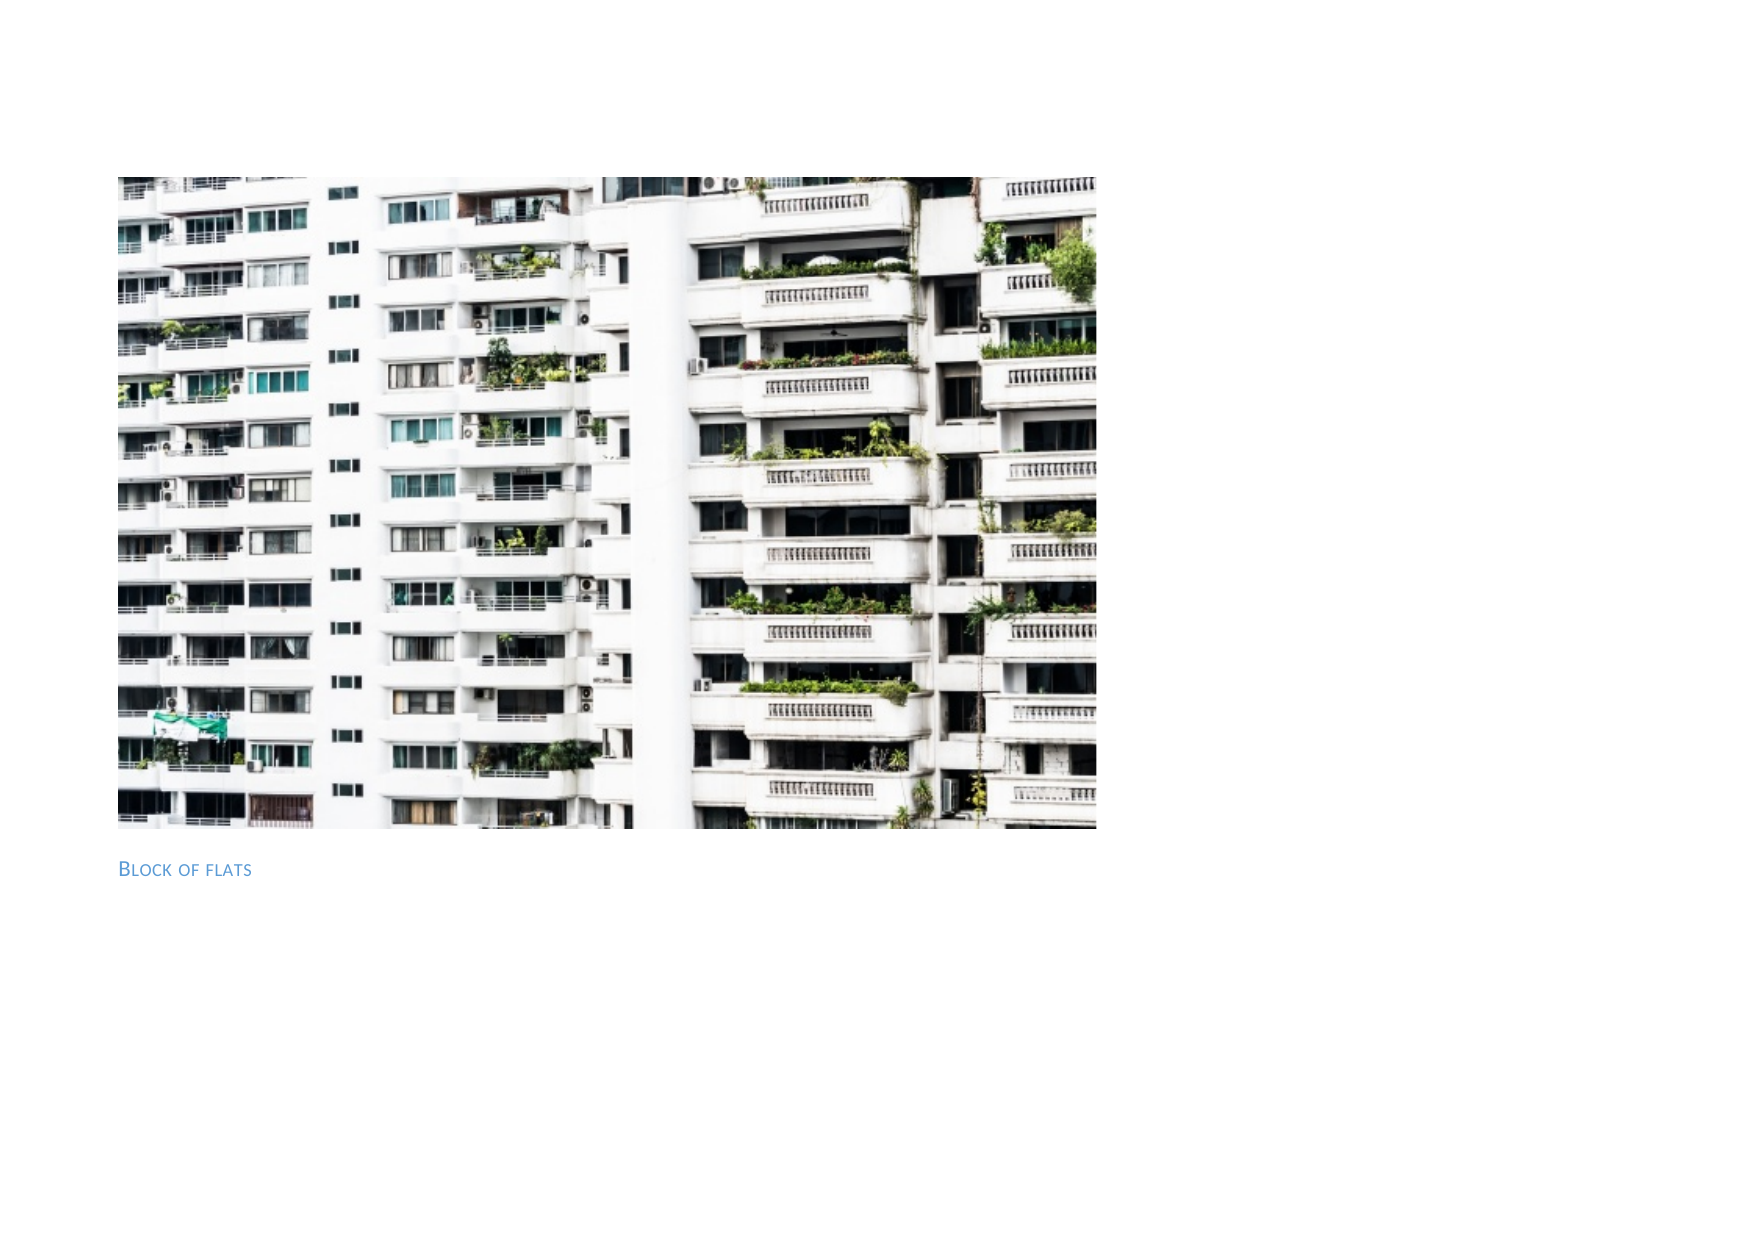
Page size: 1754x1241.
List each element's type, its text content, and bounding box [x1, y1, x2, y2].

text Block of flats [118, 854, 1636, 882]
picture [118, 177, 1097, 829]
